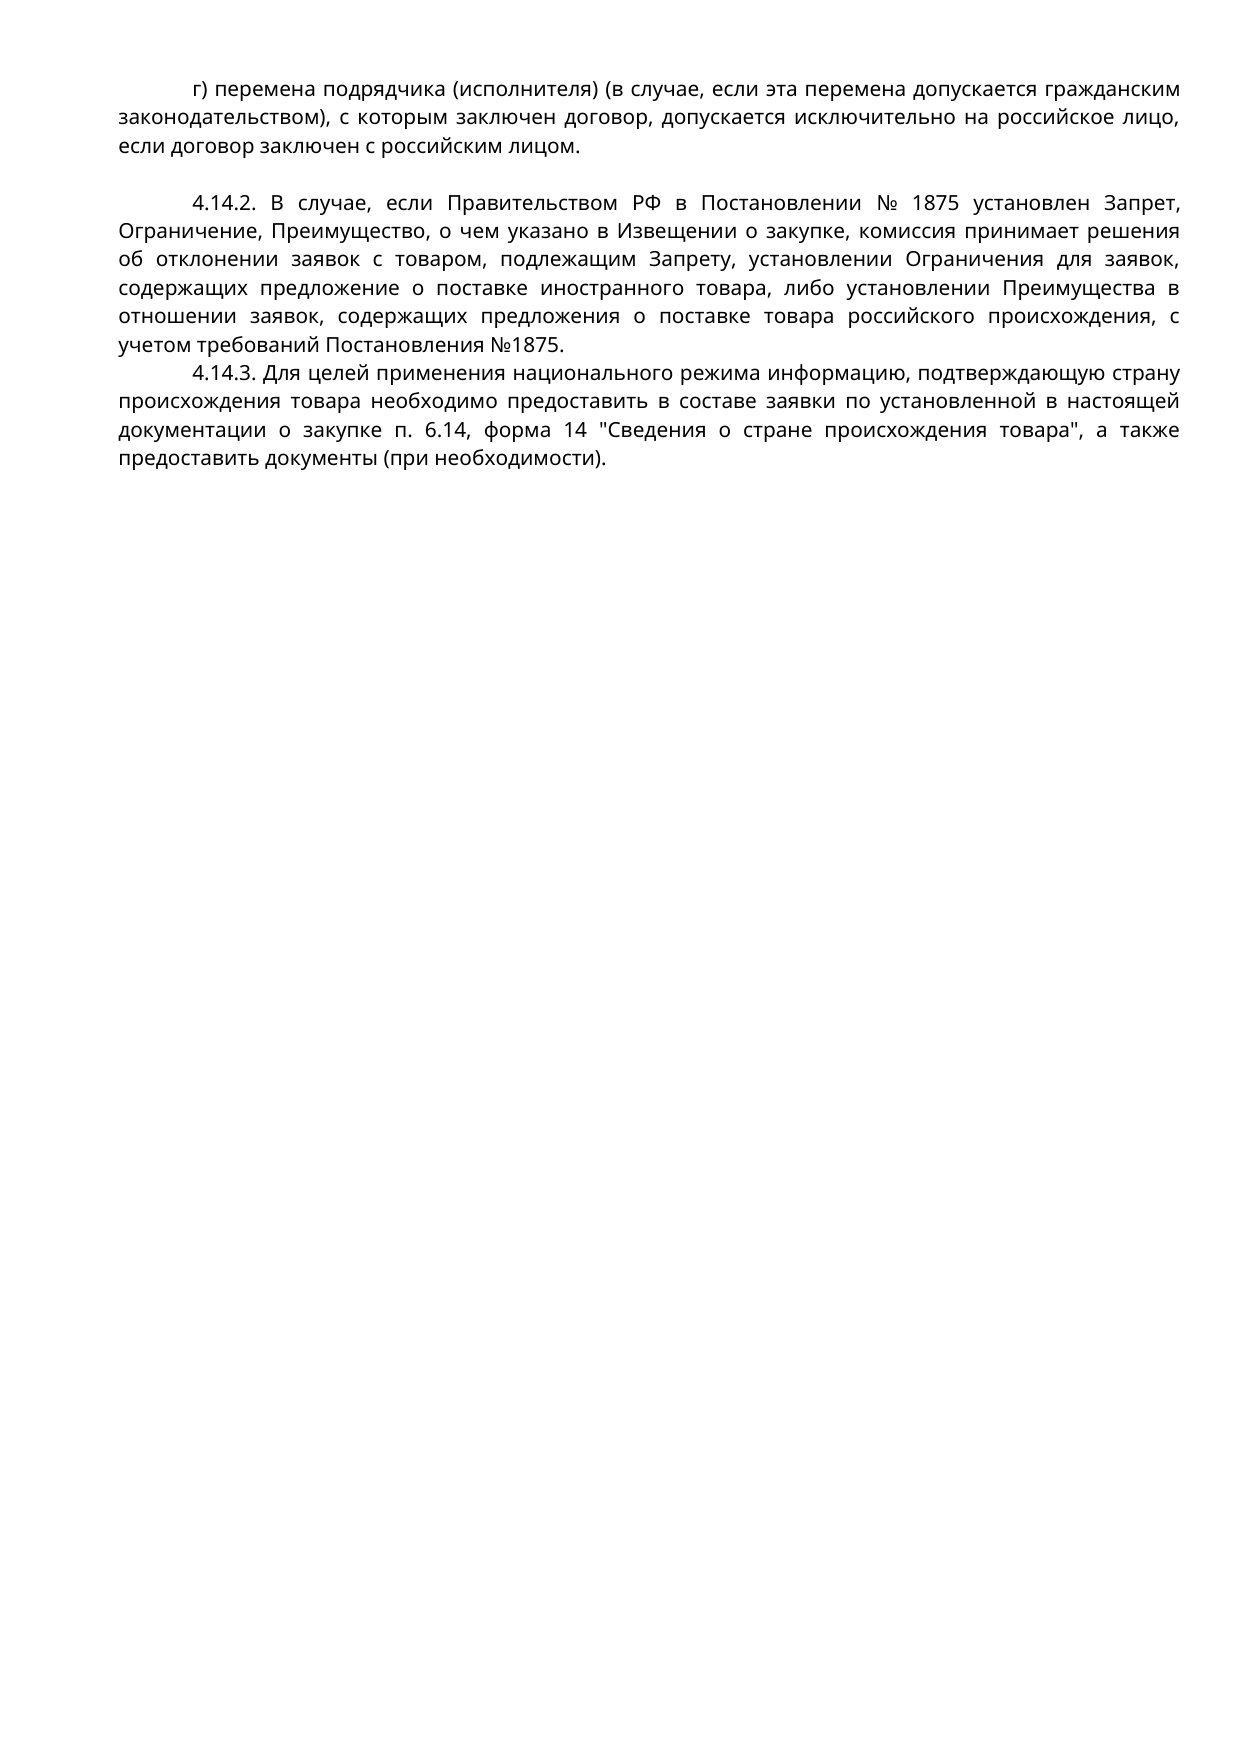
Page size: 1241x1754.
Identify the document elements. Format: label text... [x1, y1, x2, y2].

text 4.14.2. В случае, если Правительством РФ в Постановлении № 1875 установлен Запрет, Ограничение, Преимущество, о чем указано в Извещении о закупке, комиссия принимает решения об отклонении заявок с товаром, подлежащим Запрету, установлении Ограничения для заявок, содержащих предложение о поставке иностранного товара, либо установлении Преимущества в отношении заявок, содержащих предложения о поставке товара российского происхождения, с учетом требований Постановления №1875. [118, 188, 1181, 358]
text г) перемена подрядчика (исполнителя) (в случае, если эта перемена допускается гражданским законодательством), с которым заключен договор, допускается исключительно на российское лицо, если договор заключен с российским лицом. [118, 74, 1181, 159]
text 4.14.3. Для целей применения национального режима информацию, подтверждающую страну происхождения товара необходимо предоставить в составе заявки по установленной в настоящей документации о закупке п. 6.14, форма 14 "Сведения о стране происхождения товара", а также предоставить документы (при необходимости). [118, 358, 1181, 472]
